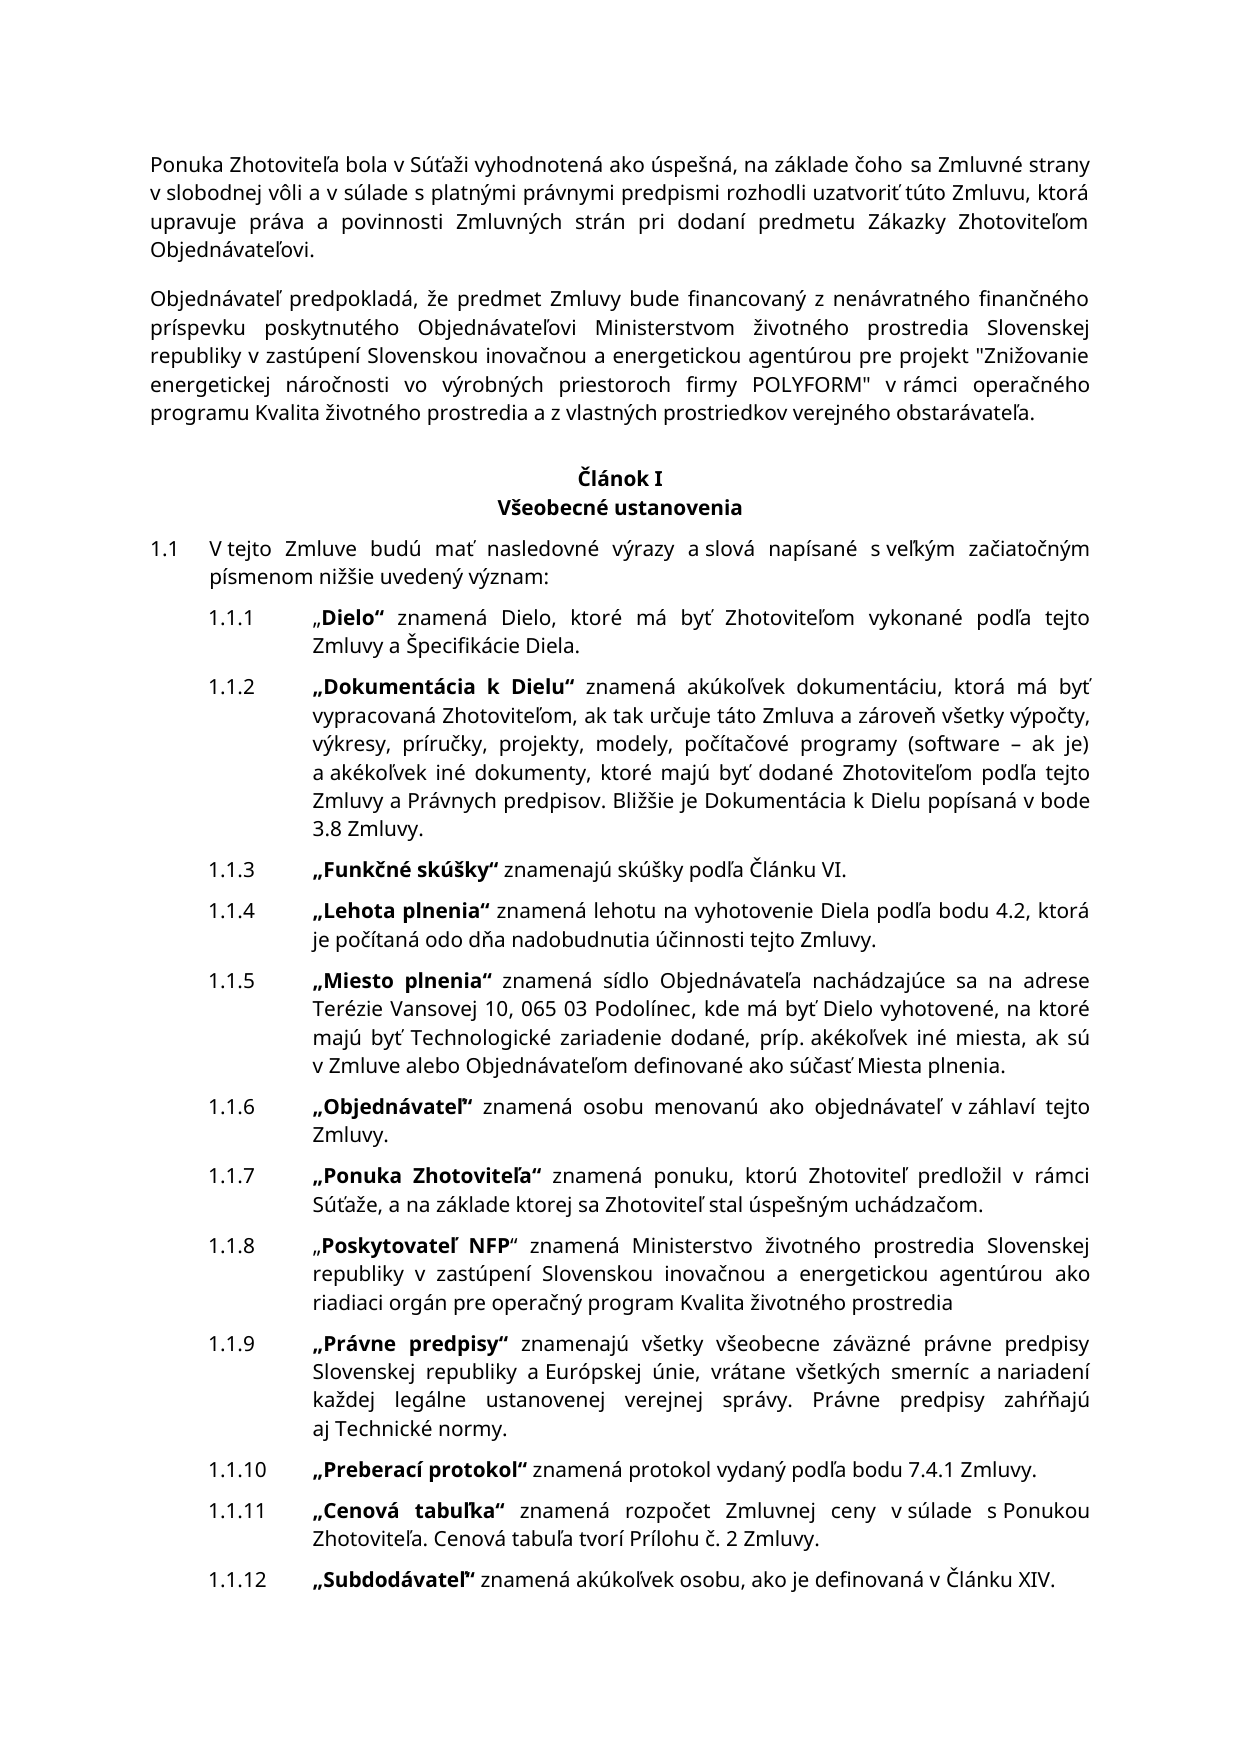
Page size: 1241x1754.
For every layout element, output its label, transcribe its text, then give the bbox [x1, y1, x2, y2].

list „Objednávateľ“ znamená osobu menovanú ako objednávateľ v záhlaví tejto Zmluvy. [208, 1092, 1090, 1149]
list „Lehota plnenia“ znamená lehotu na vyhotovenie Diela podľa bodu 4.2, ktorá je počítaná odo dňa nadobudnutia účinnosti tejto Zmluvy. [208, 896, 1090, 953]
text Objednávateľ predpokladá, že predmet Zmluvy bude financovaný z nenávratného finančného príspevku poskytnutého Objednávateľovi Ministerstvom životného prostredia Slovenskej republiky v zastúpení Slovenskou inovačnou a energetickou agentúrou pre projekt "Znižovanie energetickej náročnosti vo výrobných priestoroch firmy POLYFORM" v rámci operačného programu Kvalita životného prostredia a z vlastných prostriedkov verejného obstarávateľa. [150, 284, 1090, 427]
list „Ponuka Zhotoviteľa“ znamená ponuku, ktorú Zhotoviteľ predložil v rámci Súťaže, a na základe ktorej sa Zhotoviteľ stal úspešným uchádzačom. [208, 1161, 1090, 1218]
list „Miesto plnenia“ znamená sídlo Objednávateľa nachádzajúce sa na adrese Terézie Vansovej 10, 065 03 Podolínec, kde má byť Dielo vyhotovené, na ktoré majú byť Technologické zariadenie dodané, príp. akékoľvek iné miesta, ak sú v Zmluve alebo Objednávateľom definované ako súčasť Miesta plnenia. [208, 966, 1090, 1079]
list „Dielo“ znamená Dielo, ktoré má byť Zhotoviteľom vykonané podľa tejto Zmluvy a Špecifikácie Diela. [208, 603, 1090, 660]
text Ponuka Zhotoviteľa bola v Súťaži vyhodnotená ako úspešná, na základe čoho sa Zmluvné strany v slobodnej vôli a v súlade s platnými právnymi predpismi rozhodli uzatvoriť túto Zmluvu, ktorá upravuje práva a povinnosti Zmluvných strán pri dodaní predmetu Zákazky Zhotoviteľom Objednávateľovi. [150, 150, 1090, 264]
list „Preberací protokol“ znamená protokol vydaný podľa bodu 7.4.1 Zmluvy. [208, 1455, 1090, 1483]
list „Dokumentácia k Dielu“ znamená akúkoľvek dokumentáciu, ktorá má byť vypracovaná Zhotoviteľom, ak tak určuje táto Zmluva a zároveň všetky výpočty, výkresy, príručky, projekty, modely, počítačové programy (software – ak je) a akékoľvek iné dokumenty, ktoré majú byť dodané Zhotoviteľom podľa tejto Zmluvy a Právnych predpisov. Bližšie je Dokumentácia k Dielu popísaná v bode 3.8 Zmluvy. [208, 672, 1090, 843]
list V tejto Zmluve budú mať nasledovné výrazy a slová napísané s veľkým začiatočným písmenom nižšie uvedený význam: [150, 534, 1090, 591]
list „Cenová tabuľka“ znamená rozpočet Zmluvnej ceny v súlade s Ponukou Zhotoviteľa. Cenová tabuľa tvorí Prílohu č. 2 Zmluvy. [208, 1496, 1090, 1553]
list „Funkčné skúšky“ znamenajú skúšky podľa Článku VI. [208, 856, 1090, 884]
text Všeobecné ustanovenia [150, 493, 1090, 521]
list „Právne predpisy“ znamenajú všetky všeobecne záväzné právne predpisy Slovenskej republiky a Európskej únie, vrátane všetkých smerníc a nariadení každej legálne ustanovenej verejnej správy. Právne predpisy zahŕňajú aj Technické normy. [208, 1329, 1090, 1442]
list „Poskytovateľ NFP“ znamená Ministerstvo životného prostredia Slovenskej republiky v zastúpení Slovenskou inovačnou a energetickou agentúrou ako riadiaci orgán pre operačný program Kvalita životného prostredia [208, 1231, 1090, 1316]
text Článok I [150, 464, 1090, 493]
list „Subdodávateľ“ znamená akúkoľvek osobu, ako je definovaná v Článku XIV. [208, 1565, 1090, 1594]
